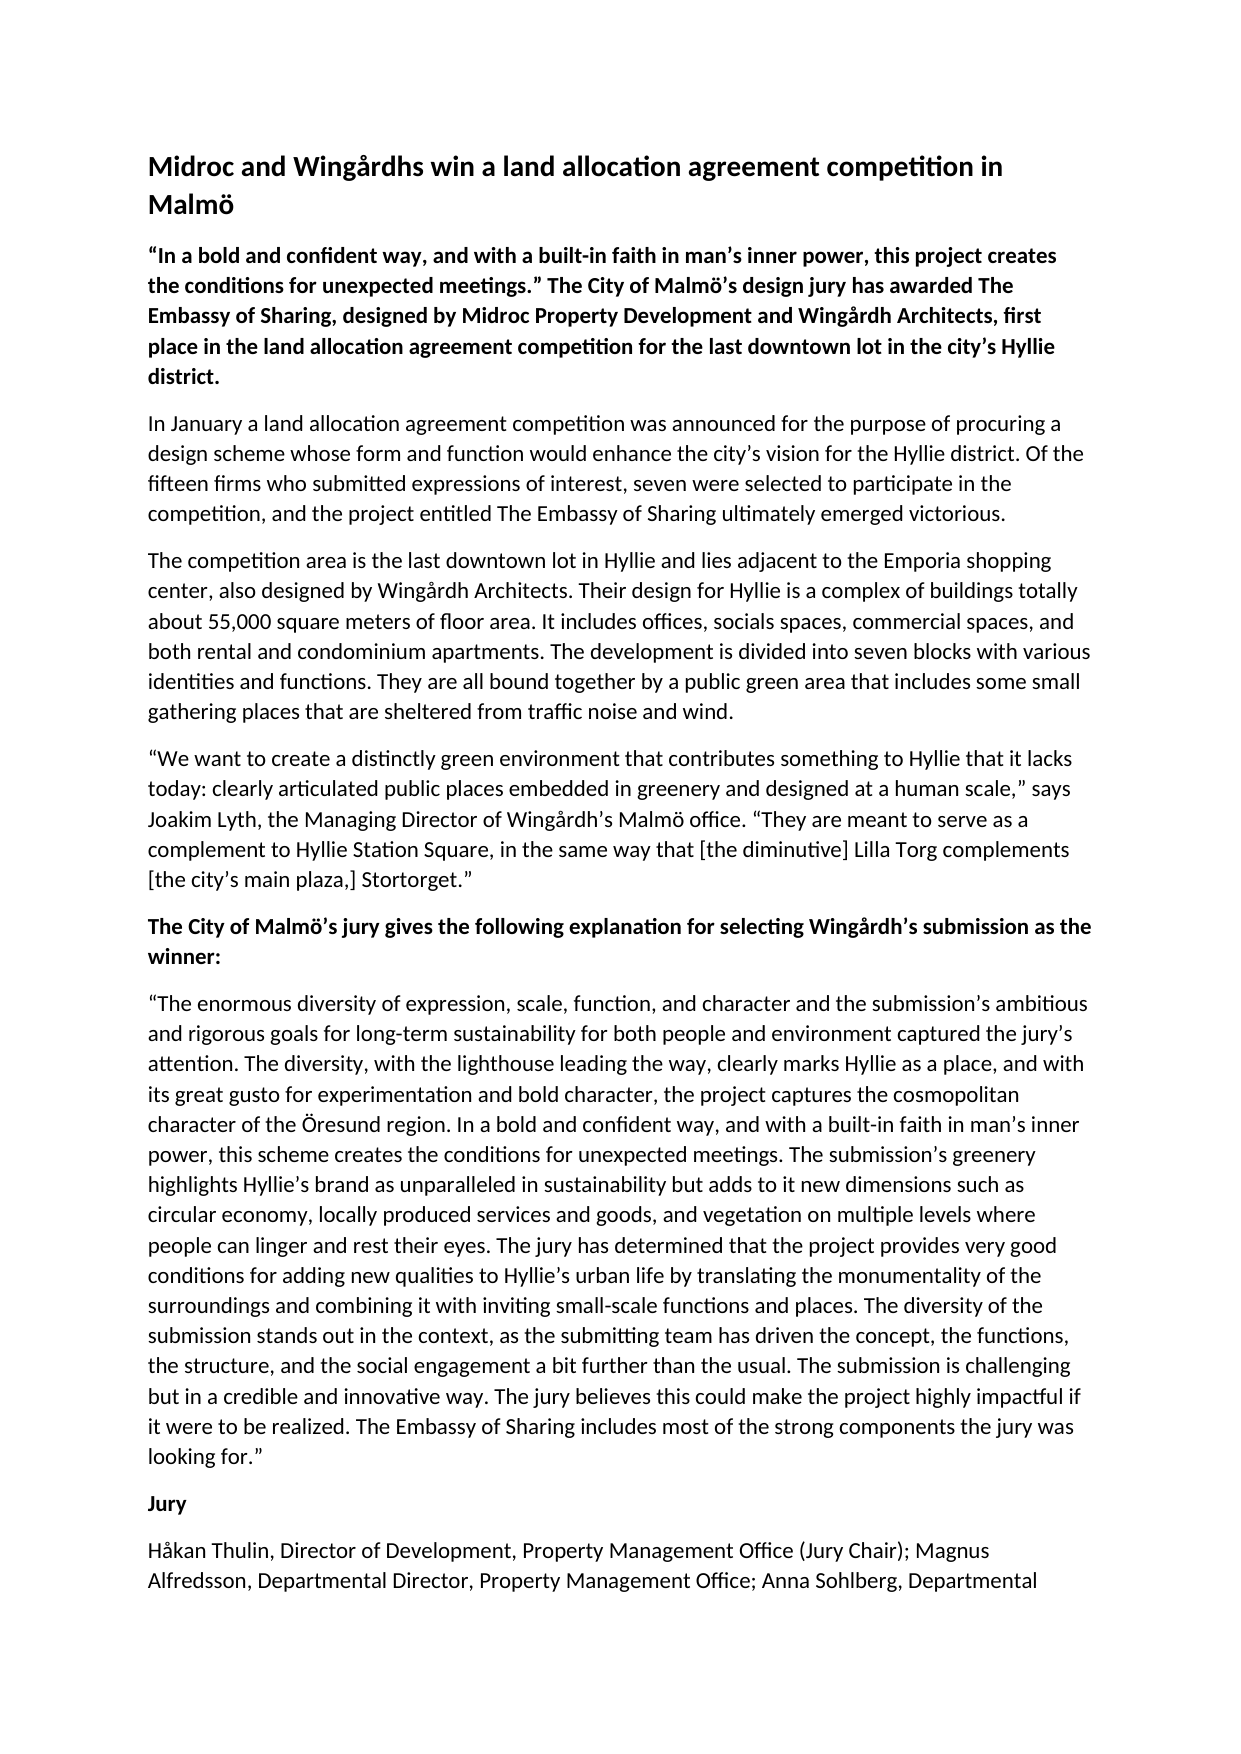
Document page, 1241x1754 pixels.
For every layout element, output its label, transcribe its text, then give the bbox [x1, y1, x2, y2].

text The City of Malmö’s jury gives the following explanation for selecting Wingårdh’s submission as the winner: [148, 912, 1093, 970]
text The competition area is the last downtown lot in Hyllie and lies adjacent to the Emporia shopping center, also designed by Wingårdh Architects. Their design for Hyllie is a complex of buildings totally about 55,000 square meters of floor area. It includes offices, socials spaces, commercial spaces, and both rental and condominium apartments. The development is divided into seven blocks with various identities and functions. They are all bound together by a public green area that includes some small gathering places that are sheltered from traffic noise and wind. [148, 546, 1093, 725]
text “We want to create a distinctly green environment that contributes something to Hyllie that it lacks today: clearly articulated public places embedded in greenery and designed at a human scale,” says Joakim Lyth, the Managing Director of Wingårdh’s Malmö office. “They are meant to serve as a complement to Hyllie Station Square, in the same way that [the diminutive] Lilla Torg complements [the city’s main plaza,] Stortorget.” [148, 744, 1093, 893]
text Jury [148, 1489, 1093, 1517]
text “In a bold and confident way, and with a built-in faith in man’s inner power, this project creates the conditions for unexpected meetings.” The City of Malmö’s design jury has awarded The Embassy of Sharing, designed by Midroc Property Development and Wingårdh Architects, first place in the land allocation agreement competition for the last downtown lot in the city’s Hyllie district. [148, 241, 1093, 390]
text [148, 1536, 1093, 1594]
text “The enormous diversity of expression, scale, function, and character and the submission’s ambitious and rigorous goals for long-term sustainability for both people and environment captured the jury’s attention. The diversity, with the lighthouse leading the way, clearly marks Hyllie as a place, and with its great gusto for experimentation and bold character, the project captures the cosmopolitan character of the Öresund region. In a bold and confident way, and with a built-in faith in man’s inner power, this scheme creates the conditions for unexpected meetings. The submission’s greenery highlights Hyllie’s brand as unparalleled in sustainability but adds to it new dimensions such as circular economy, locally produced services and goods, and vegetation on multiple levels where people can linger and rest their eyes. The jury has determined that the project provides very good conditions for adding new qualities to Hyllie’s urban life by translating the monumentality of the surroundings and combining it with inviting small-scale functions and places. The diversity of the submission stands out in the context, as the submitting team has driven the concept, the functions, the structure, and the social engagement a bit further than the usual. The submission is challenging but in a credible and innovative way. The jury believes this could make the project highly impactful if it were to be realized. The Embassy of Sharing includes most of the strong components the jury was looking for.” [148, 989, 1093, 1470]
text Midroc and Wingårdhs win a land allocation agreement competition in Malmö [148, 148, 1093, 222]
text In January a land allocation agreement competition was announced for the purpose of procuring a design scheme whose form and function would enhance the city’s vision for the Hyllie district. Of the fifteen firms who submitted expressions of interest, seven were selected to participate in the competition, and the project entitled The Embassy of Sharing ultimately emerged victorious. [148, 409, 1093, 527]
